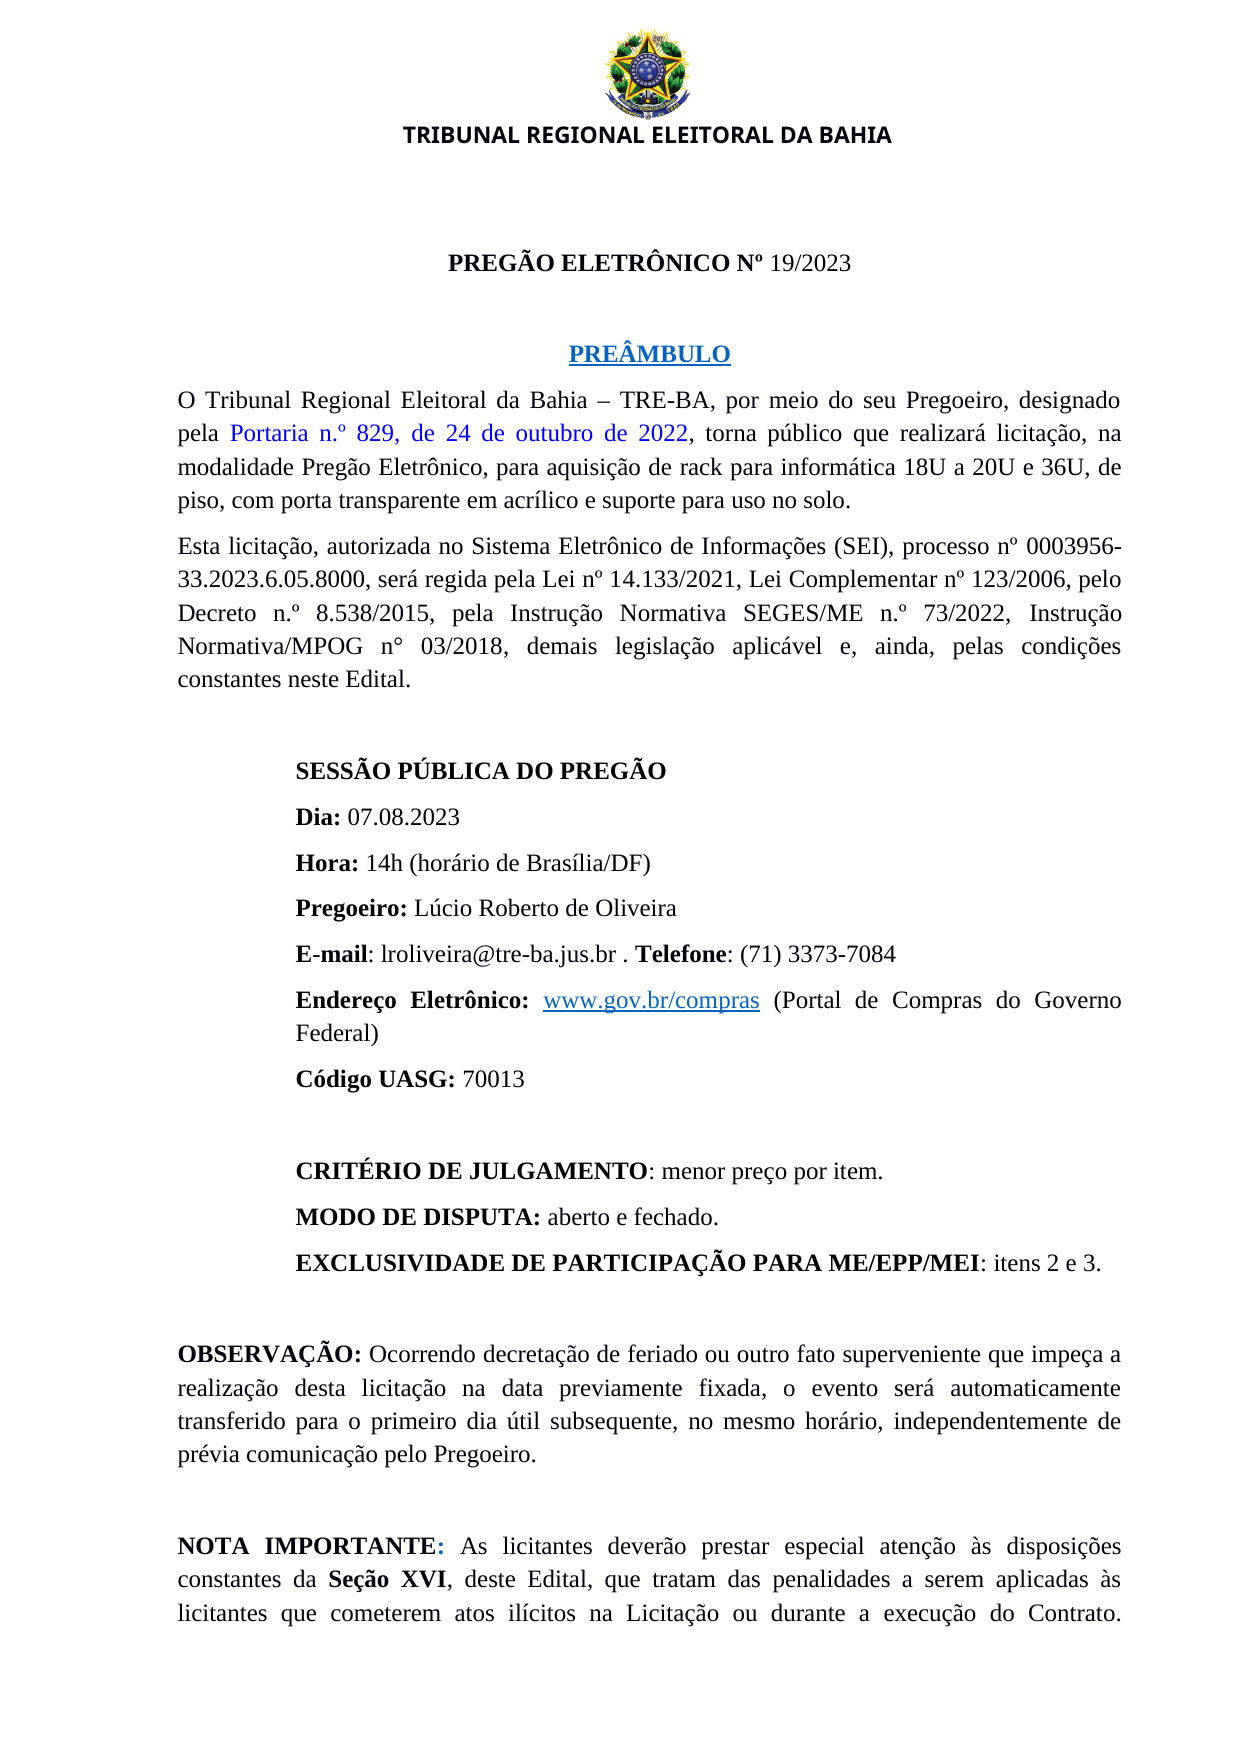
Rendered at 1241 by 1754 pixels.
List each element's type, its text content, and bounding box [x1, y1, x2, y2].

text Endereço Eletrônico: www.gov.br/compras (Portal de Compras do Governo Federal) [295, 982, 1122, 1048]
text O Tribunal Regional Eleitoral da Bahia – TRE-BA, por meio do seu Pregoeiro, designado pela Portaria n.º 829, de 24 de outubro de 2022, torna público que realizará licitação, na modalidade Pregão Eletrônico, para aquisição de . [177, 382, 1122, 515]
text Esta licitação, autorizada no Sistema Eletrônico de Informações (SEI), processo nº , será regida pela Lei nº 14.133/2021, Lei Complementar nº 123/2006, pelo Decreto n.º 8.538/2015, pela Instrução Normativa SEGES/ME n.º 73/2022, Instrução Normativa/MPOG n° 03/2018, demais legislação aplicável e, ainda, pelas condições constantes neste Edital. [177, 528, 1122, 694]
text Pregoeiro: Lúcio Roberto de Oliveira [222, 890, 1122, 923]
text PREGÃO ELETRÔNICO Nº [177, 244, 1122, 278]
text Código UASG: 70013 [222, 1061, 1122, 1094]
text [177, 1528, 1122, 1628]
text Dia: 07.08.2023 [295, 798, 1122, 832]
text SESSÃO PÚBLICA DO PREGÃO [295, 753, 1122, 786]
text EXCLUSIVIDADE DE PARTICIPAÇÃO PARA ME/EPP/MEI: itens 2 e 3. [222, 1244, 1122, 1278]
text CRITÉRIO DE JULGAMENTO: menor preço por item. [222, 1153, 1122, 1186]
text OBSERVAÇÃO: Ocorrendo decretação de feriado ou outro fato superveniente que impeça a realização desta licitação na data previamente fixada, o evento será automaticamente transferido para o primeiro dia útil subsequente, no mesmo horário, independentemente de prévia comunicação pelo Pregoeiro. [177, 1336, 1122, 1469]
text Hora: 14h (horário de Brasília/DF) [295, 844, 1122, 878]
text PREÂMBULO [177, 336, 1122, 369]
text E-mail: lroliveira@tre-ba.jus.br . Telefone: (71) 3373-7084 [222, 936, 1122, 969]
text MODO DE DISPUTA: aberto e fechado. [222, 1198, 1122, 1232]
